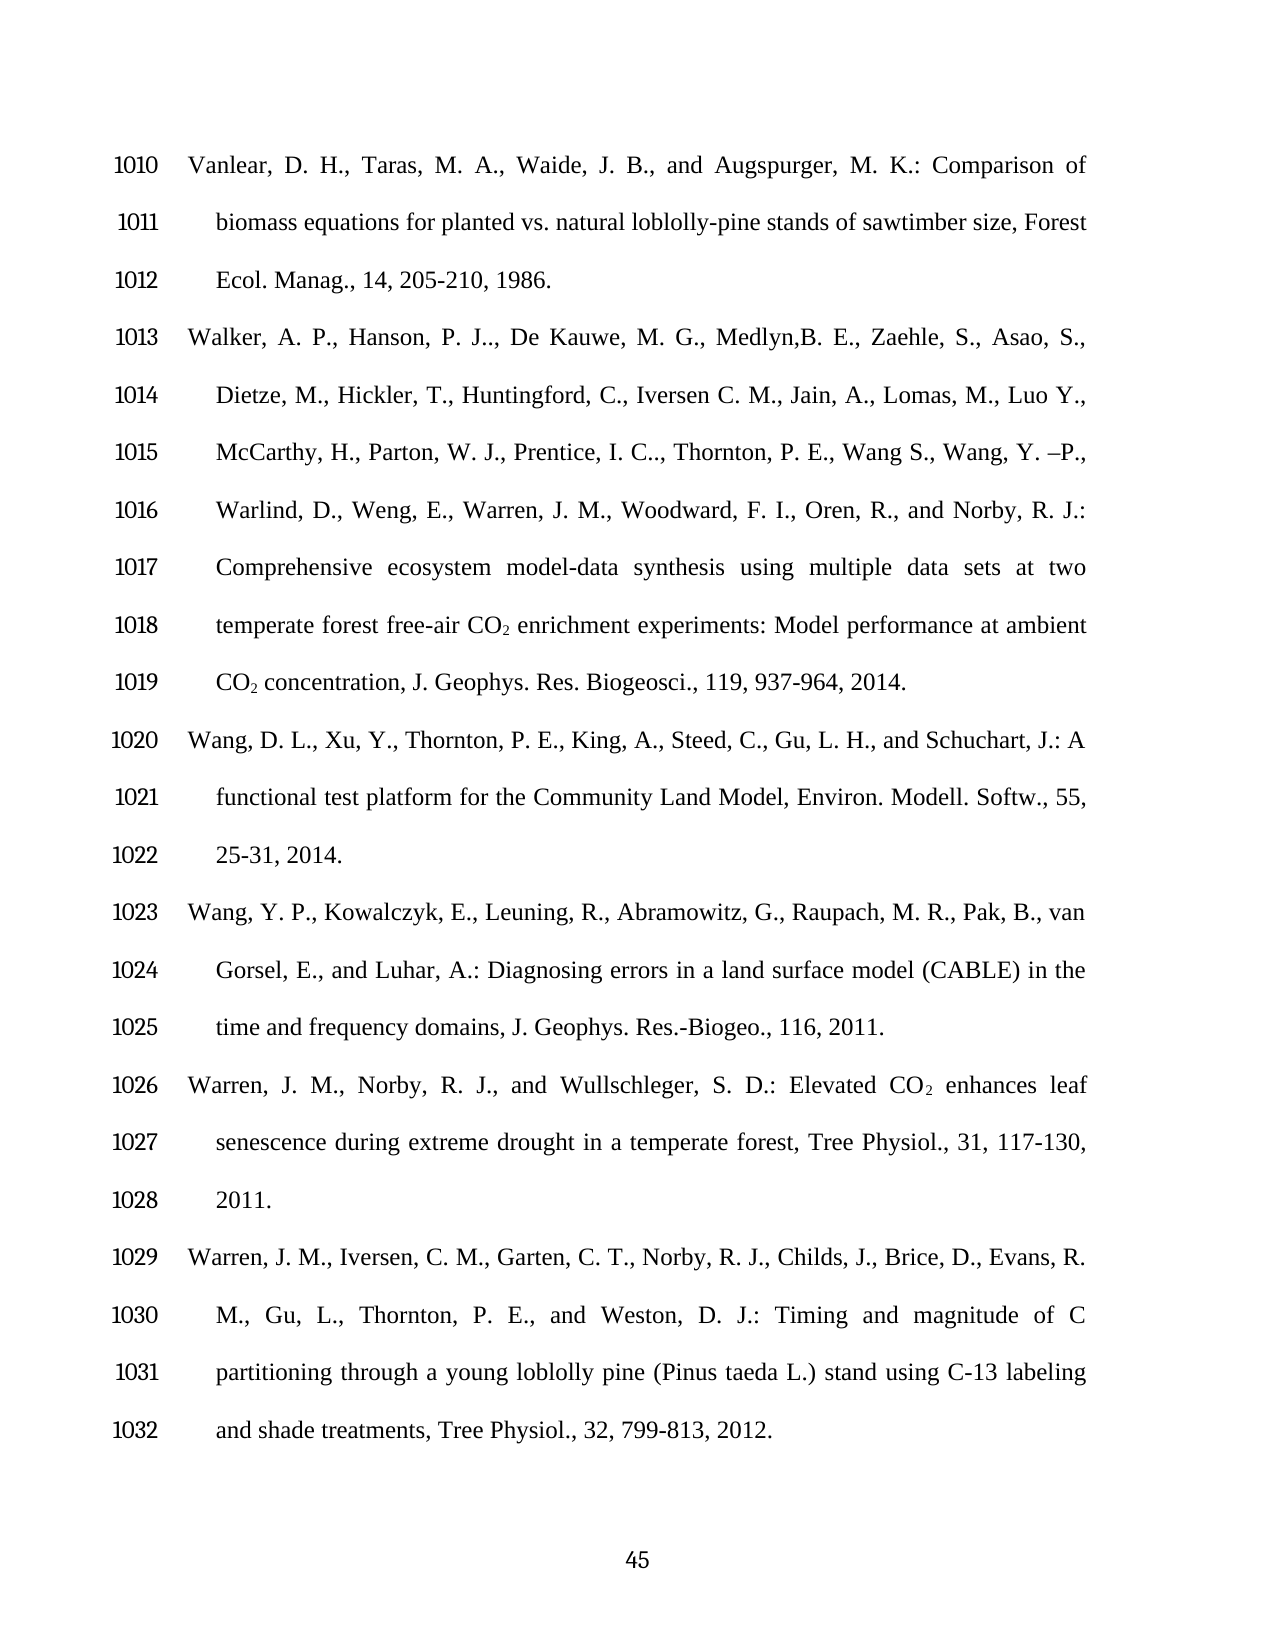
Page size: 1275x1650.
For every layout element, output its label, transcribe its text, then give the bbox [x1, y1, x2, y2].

text Vanlear, D. H., Taras, M. A., Waide, J. B., and Augspurger, M. K.: Comparison of biomass equations for planted vs. natural loblolly-pine stands of sawtimber size, Forest Ecol. Manag., 14, 205-210, 1986. [187, 150, 1087, 294]
text Warren, J. M., Iversen, C. M., Garten, C. T., Norby, R. J., Childs, J., Brice, D., Evans, R. M., Gu, L., Thornton, P. E., and Weston, D. J.: Timing and magnitude of C partitioning through a young loblolly pine (Pinus taeda L.) stand using C-13 labeling and shade treatments, Tree Physiol., 32, 799-813, 2012. [187, 1242, 1087, 1444]
text Warren, J. M., Norby, R. J., and Wullschleger, S. D.: Elevated CO2 enhances leaf senescence during extreme drought in a temperate forest, Tree Physiol., 31, 117-130, 2011. [187, 1070, 1087, 1214]
text Wang, Y. P., Kowalczyk, E., Leuning, R., Abramowitz, G., Raupach, M. R., Pak, B., van Gorsel, E., and Luhar, A.: Diagnosing errors in a land surface model (CABLE) in the time and frequency domains, J. Geophys. Res.-Biogeo., 116, 2011. [187, 897, 1087, 1041]
text Walker, A. P., Hanson, P. J.., De Kauwe, M. G., Medlyn,B. E., Zaehle, S., Asao, S., Dietze, M., Hickler, T., Huntingford, C., Iversen C. M., Jain, A., Lomas, M., Luo Y., McCarthy, H., Parton, W. J., Prentice, I. C.., Thornton, P. E., Wang S., Wang, Y. –P., Warlind, D., Weng, E., Warren, J. M., Woodward, F. I., Oren, R., and Norby, R. J.: Comprehensive ecosystem model-data synthesis using multiple data sets at two temperate forest free-air CO2 enrichment experiments: Model performance at ambient CO2 concentration, J. Geophys. Res. Biogeosci., 119, 937-964, 2014. [187, 322, 1087, 696]
text Wang, D. L., Xu, Y., Thornton, P. E., King, A., Steed, C., Gu, L. H., and Schuchart, J.: A functional test platform for the Community Land Model, Environ. Modell. Softw., 55, 25-31, 2014. [187, 725, 1087, 869]
